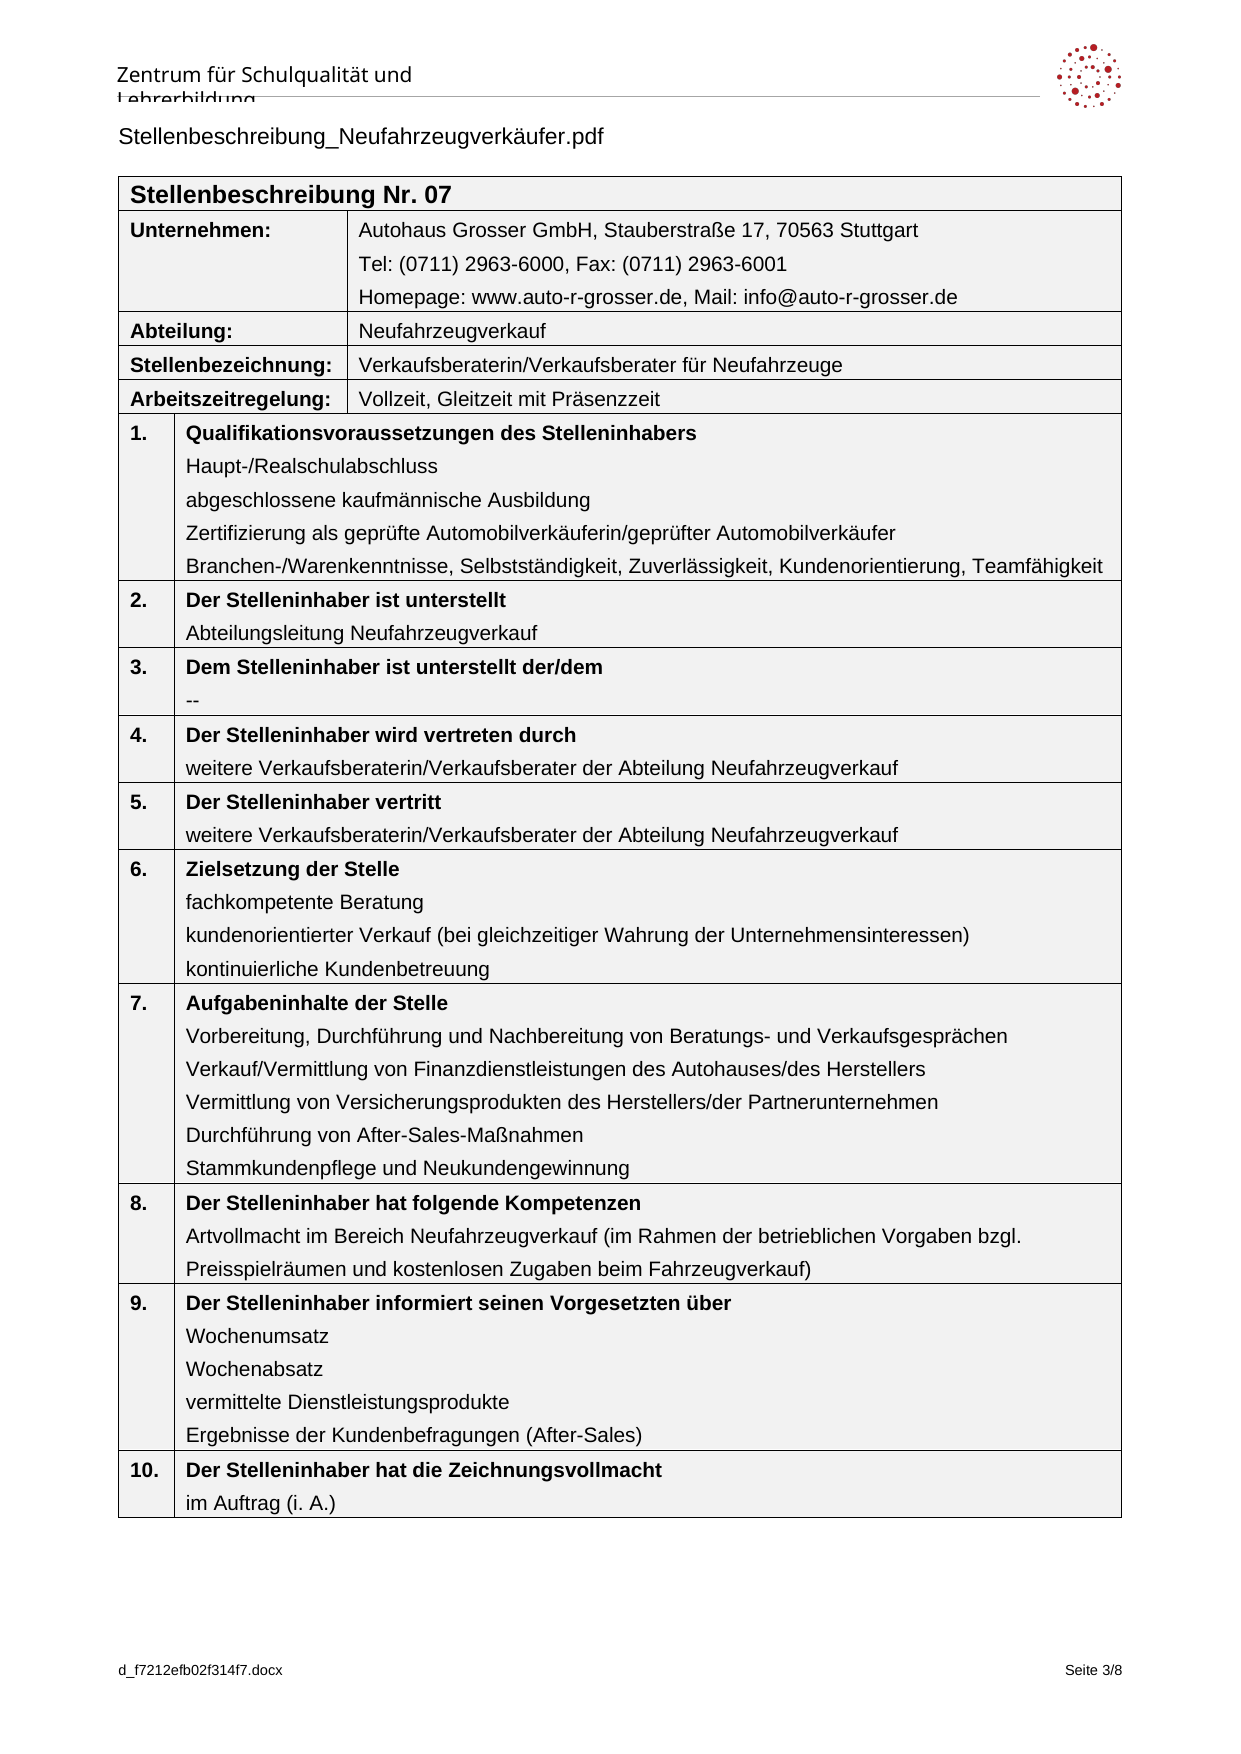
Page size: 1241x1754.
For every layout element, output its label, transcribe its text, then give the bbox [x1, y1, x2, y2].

table_cell 3. [119, 648, 174, 714]
table_cell 4. [119, 716, 174, 782]
table_cell 10. [119, 1451, 174, 1517]
text Stellenbeschreibung_Neufahrzeugverkäufer.pdf [118, 118, 1122, 151]
table_cell 2. [119, 581, 174, 647]
table_cell Vollzeit, Gleitzeit mit Präsenzzeit [348, 380, 1121, 413]
table_cell 7. [119, 984, 174, 1182]
table_cell 6. [119, 850, 174, 983]
table_header Stellenbeschreibung Nr. 07 [119, 177, 1121, 210]
table_cell 8. [119, 1184, 174, 1283]
table_cell Der Stelleninhaber hat die Zeichnungsvollmacht im Auftrag (i. A.) [175, 1451, 1121, 1517]
table_cell Der Stelleninhaber wird vertreten durch weitere Verkaufsberaterin/Verkaufsberater der Abteilung Neufahrzeugverkauf [175, 716, 1121, 782]
table_cell Stellenbezeichnung: [119, 346, 347, 379]
table_cell Der Stelleninhaber ist unterstellt Abteilungsleitung Neufahrzeugverkauf [175, 581, 1121, 647]
table_cell 5. [119, 783, 174, 849]
table_cell Der Stelleninhaber hat folgende Kompetenzen Artvollmacht im Bereich Neufahrzeugverkauf (im Rahmen der betrieblichen Vorgaben bzgl. Preisspielräumen und kostenlosen Zugaben beim Fahrzeugverkauf) [175, 1184, 1121, 1283]
table_cell Autohaus Grosser GmbH, Stauberstraße 17, 70563 Stuttgart Tel: (0711) 2963-6000, Fax: (0711) 2963-6001 Homepage: www.auto-r-grosser.de, Mail: info@auto-r-grosser.de [348, 211, 1121, 311]
table_cell Der Stelleninhaber vertritt weitere Verkaufsberaterin/Verkaufsberater der Abteilung Neufahrzeugverkauf [175, 783, 1121, 849]
table_cell Abteilung: [119, 312, 347, 345]
picture [1056, 40, 1122, 112]
table_cell Dem Stelleninhaber ist unterstellt der/dem -- [175, 648, 1121, 714]
table_cell Unternehmen: [119, 211, 347, 311]
table_cell Verkaufsberaterin/Verkaufsberater für Neufahrzeuge [348, 346, 1121, 379]
table_cell 9. [119, 1284, 174, 1449]
table_cell 1. [119, 414, 174, 580]
table_cell Der Stelleninhaber informiert seinen Vorgesetzten über Wochenumsatz Wochenabsatz vermittelte Dienstleistungsprodukte Ergebnisse der Kundenbefragungen (After-Sales) [175, 1284, 1121, 1449]
table_cell Neufahrzeugverkauf [348, 312, 1121, 345]
table_cell Aufgabeninhalte der Stelle Vorbereitung, Durchführung und Nachbereitung von Beratungs- und Verkaufsgesprächen Verkauf/Vermittlung von Finanzdienstleistungen des Autohauses/des Herstellers Vermittlung von Versicherungsprodukten des Herstellers/der Partnerunternehmen Durchführung von After-Sales-Maßnahmen Stammkundenpflege und Neukundengewinnung [175, 984, 1121, 1182]
table_cell Qualifikationsvoraussetzungen des Stelleninhabers Haupt-/Realschulabschluss abgeschlossene kaufmännische Ausbildung Zertifizierung als geprüfte Automobilverkäuferin/geprüfter Automobilverkäufer Branchen-/Warenkenntnisse, Selbstständigkeit, Zuverlässigkeit, Kundenorientierung, Teamfähigkeit [175, 414, 1121, 580]
table_cell Zielsetzung der Stelle fachkompetente Beratung kundenorientierter Verkauf (bei gleichzeitiger Wahrung der Unternehmensinteressen) kontinuierliche Kundenbetreuung [175, 850, 1121, 983]
table_cell Arbeitszeitregelung: [119, 380, 347, 413]
